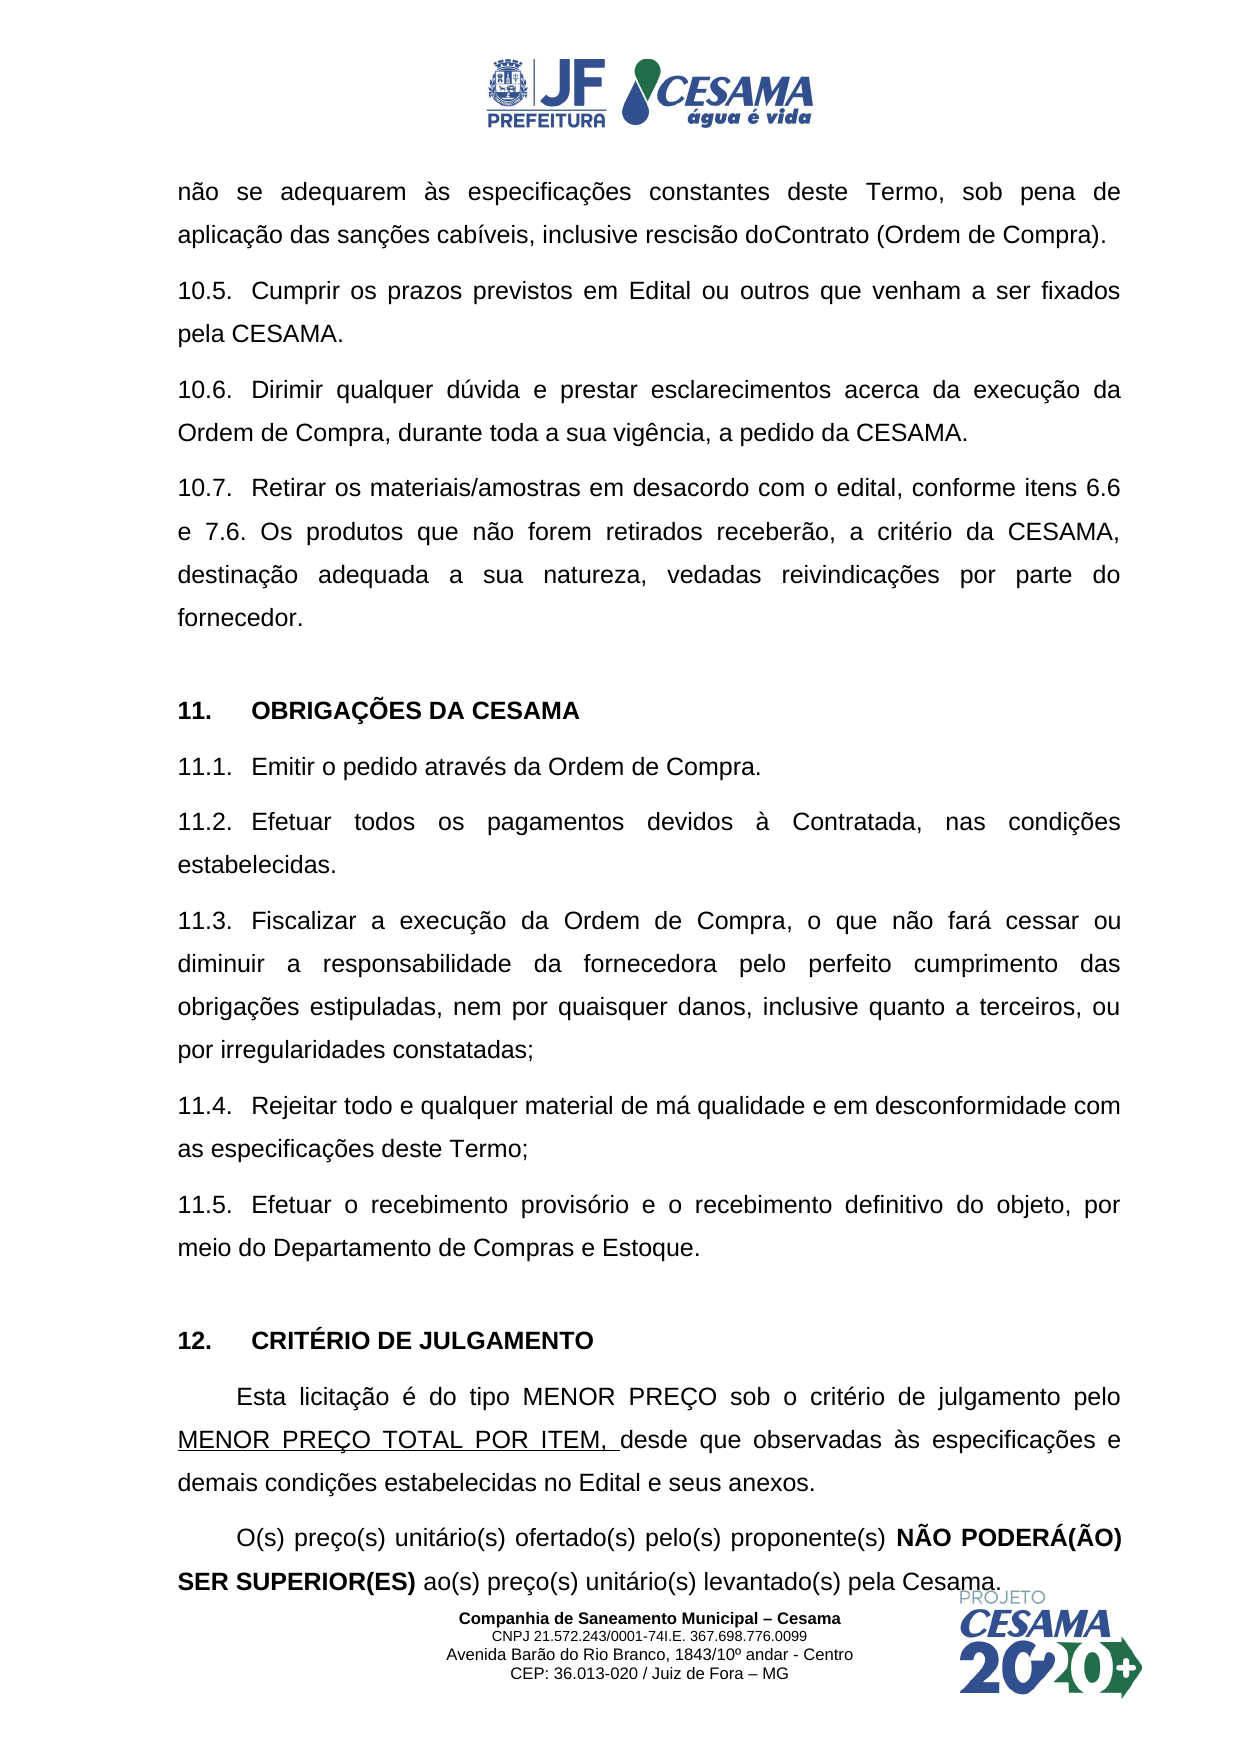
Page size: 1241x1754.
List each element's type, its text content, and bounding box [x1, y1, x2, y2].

text O(s) preço(s) unitário(s) ofertado(s) pelo(s) proponente(s) NÃO PODERÁ(ÃO) SER SUPERIOR(ES) ao(s) preço(s) unitário(s) levantado(s) pela Cesama. [177, 1523, 1122, 1595]
list Efetuar o recebimento provisório e o recebimento definitivo do objeto, por meio do Departamento de Compras e Estoque. [177, 1190, 1122, 1262]
list Retirar os materiais/amostras em desacordo com o edital, conforme itens 6.6 e 7.6. Os produtos que não forem retirados receberão, a critério da CESAMA, destinação adequada a sua natureza, vedadas reivindicações por parte do fornecedor. [177, 473, 1122, 632]
list Dirimir qualquer dúvida e prestar esclarecimentos acerca da execução da Ordem de Compra, durante toda a sua vigência, a pedido da CESAMA. [177, 375, 1122, 447]
list Efetuar todos os pagamentos devidos à Contratada, nas condições estabelecidas. [177, 807, 1122, 879]
text Esta licitação é do tipo MENOR PREÇO sob o critério de julgamento pelo MENOR PREÇO TOTAL POR ITEM, desde que observadas às especificações e demais condições estabelecidas no Edital e seus anexos. [177, 1382, 1122, 1497]
picture [959, 1590, 1143, 1699]
list Cumprir os prazos previstos em Edital ou outros que venham a ser fixados pela CESAMA. [177, 276, 1122, 348]
list Emitir o pedido através da Ordem de Compra. [177, 752, 1122, 780]
list CRITÉRIO DE JULGAMENTO [177, 1326, 1122, 1355]
list Rejeitar todo e qualquer material de má qualidade e em desconformidade com as especificações deste Termo; [177, 1091, 1122, 1163]
list OBRIGAÇÕES DA CESAMA [177, 696, 1122, 725]
picture [486, 59, 813, 128]
list Fiscalizar a execução da Ordem de Compra, o que não fará cessar ou diminuir a responsabilidade da fornecedora pelo perfeito cumprimento das obrigações estipuladas, nem por quaisquer danos, inclusive quanto a terceiros, ou por irregularidades constatadas; [177, 906, 1122, 1064]
